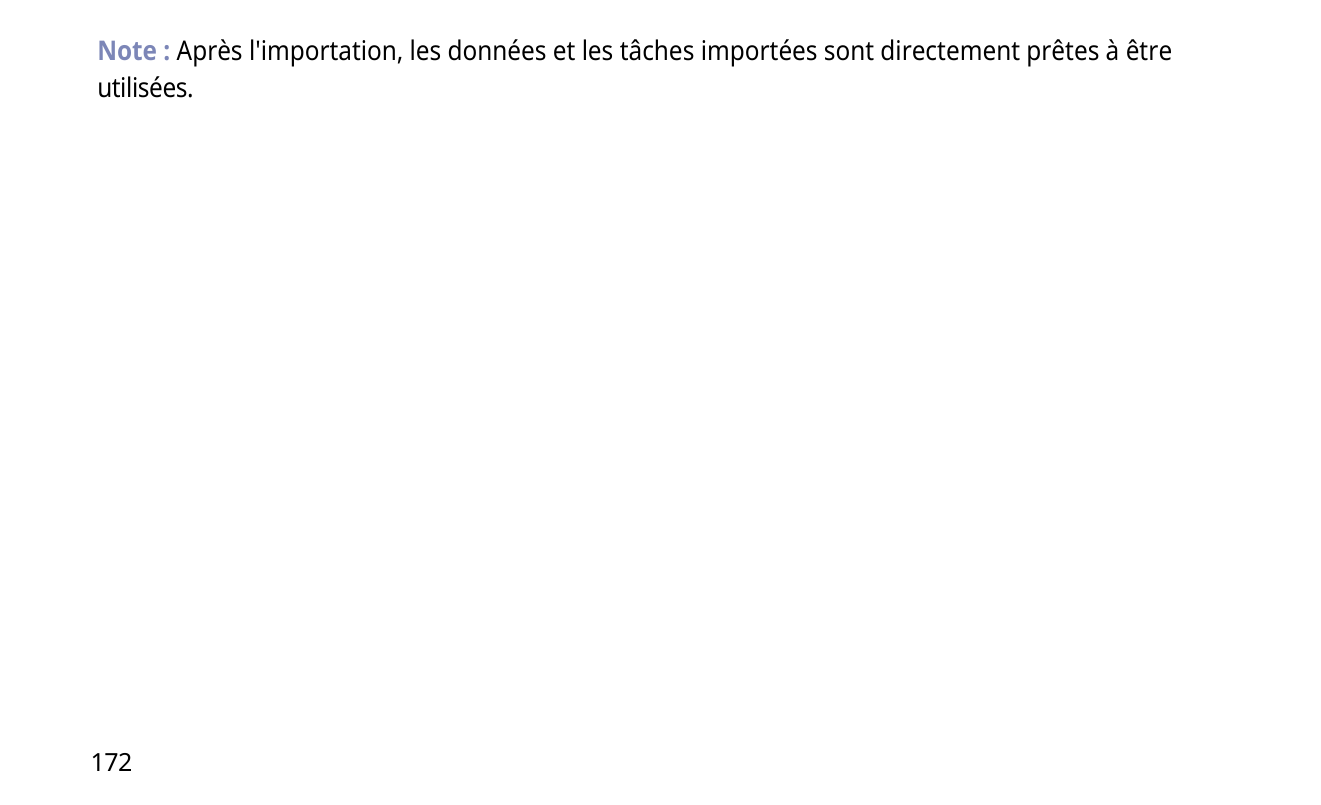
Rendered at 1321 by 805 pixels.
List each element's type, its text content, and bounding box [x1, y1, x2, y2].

text Note : Après l'importation, les données et les tâches importées sont directement prêtes à être utilisées. [97, 31, 1258, 105]
